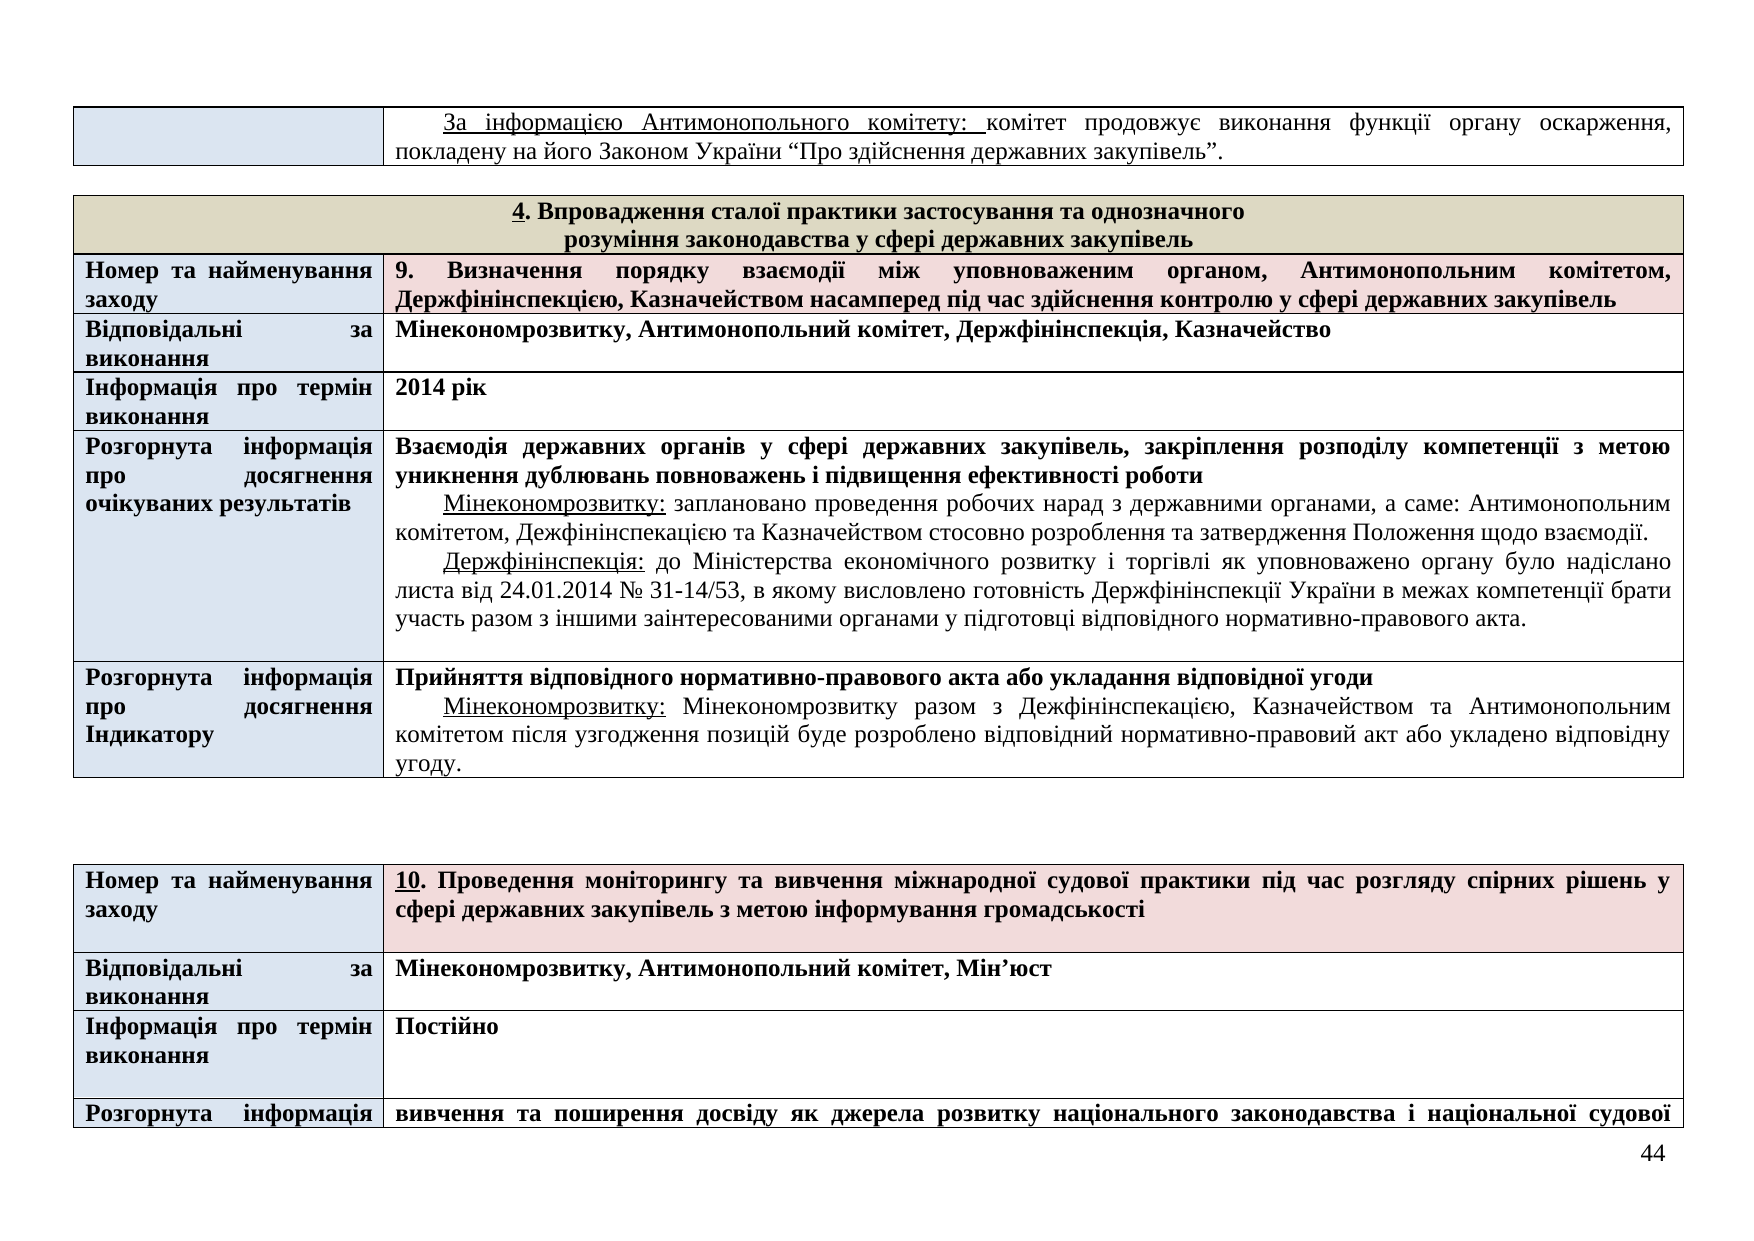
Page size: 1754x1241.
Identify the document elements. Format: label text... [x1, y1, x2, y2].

table_header 9. Визначення порядку взаємодії між уповноваженим органом, Антимонопольним комітетом, Держфінінспекцією, Казначейством насамперед під час здійснення контролю у сфері державних закупівель [384, 255, 1683, 313]
table_cell Розгорнута інформація про досягнення Індикатору [74, 662, 383, 777]
table_cell Відповідальні за виконання [74, 314, 383, 371]
table_cell Інформація про термін виконання [74, 1011, 383, 1097]
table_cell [74, 1099, 383, 1127]
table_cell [384, 108, 1683, 165]
table_header 4. Впровадження сталої практики застосування та однозначного розуміння законодавства у сфері державних закупівель [74, 196, 1683, 253]
table_cell Постійно [384, 1011, 1683, 1097]
table_cell Взаємодія державних органів у сфері державних закупівель, закріплення розподілу компетенції з метою уникнення дублювань повноважень і підвищення ефективності роботи Мінекономрозвитку: заплановано проведення робочих нарад з державними органами, а саме: Антимонопольним комітетом, Дежфінінспекацією та Казначейством стосовно розроблення та затвердження Положення щодо взаємодії. Держфінінспекція: до Міністерства економічного розвитку і торгівлі як уповноважено органу було надіслано листа від 24.01.2014 № 31-14/53, в якому висловлено готовність Держфінінспекції України в межах компетенції брати участь разом з іншими заінтересованими органами у підготовці відповідного нормативно-правового акта. [384, 431, 1683, 661]
table_header Номер та найменування заходу [74, 255, 383, 313]
table_cell Відповідальні за виконання [74, 953, 383, 1010]
table_cell Інформація про термін виконання [74, 373, 383, 430]
table_cell Мінекономрозвитку, Антимонопольний комітет, Держфінінспекція, Казначейство [384, 314, 1683, 371]
table_cell Розгорнута інформація про досягнення очікуваних результатів [74, 431, 383, 661]
table_cell Мінекономрозвитку, Антимонопольний комітет, Мін’юст [384, 953, 1683, 1010]
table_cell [74, 108, 383, 165]
table_header 10. Проведення моніторингу та вивчення міжнародної судової практики під час розгляду спірних рішень у сфері державних закупівель з метою інформування громадськості [384, 865, 1683, 952]
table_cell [384, 1099, 1683, 1127]
table_cell 2014 рік [384, 373, 1683, 430]
table_header Номер та найменування заходу [74, 865, 383, 952]
table_cell Прийняття відповідного нормативно-правового акта або укладання відповідної угоди Мінекономрозвитку: Мінекономрозвитку разом з Дежфінінспекацією, Казначейством та Антимонопольним комітетом після узгодження позицій буде розроблено відповідний нормативно-правовий акт або укладено відповідну угоду. [384, 662, 1683, 777]
